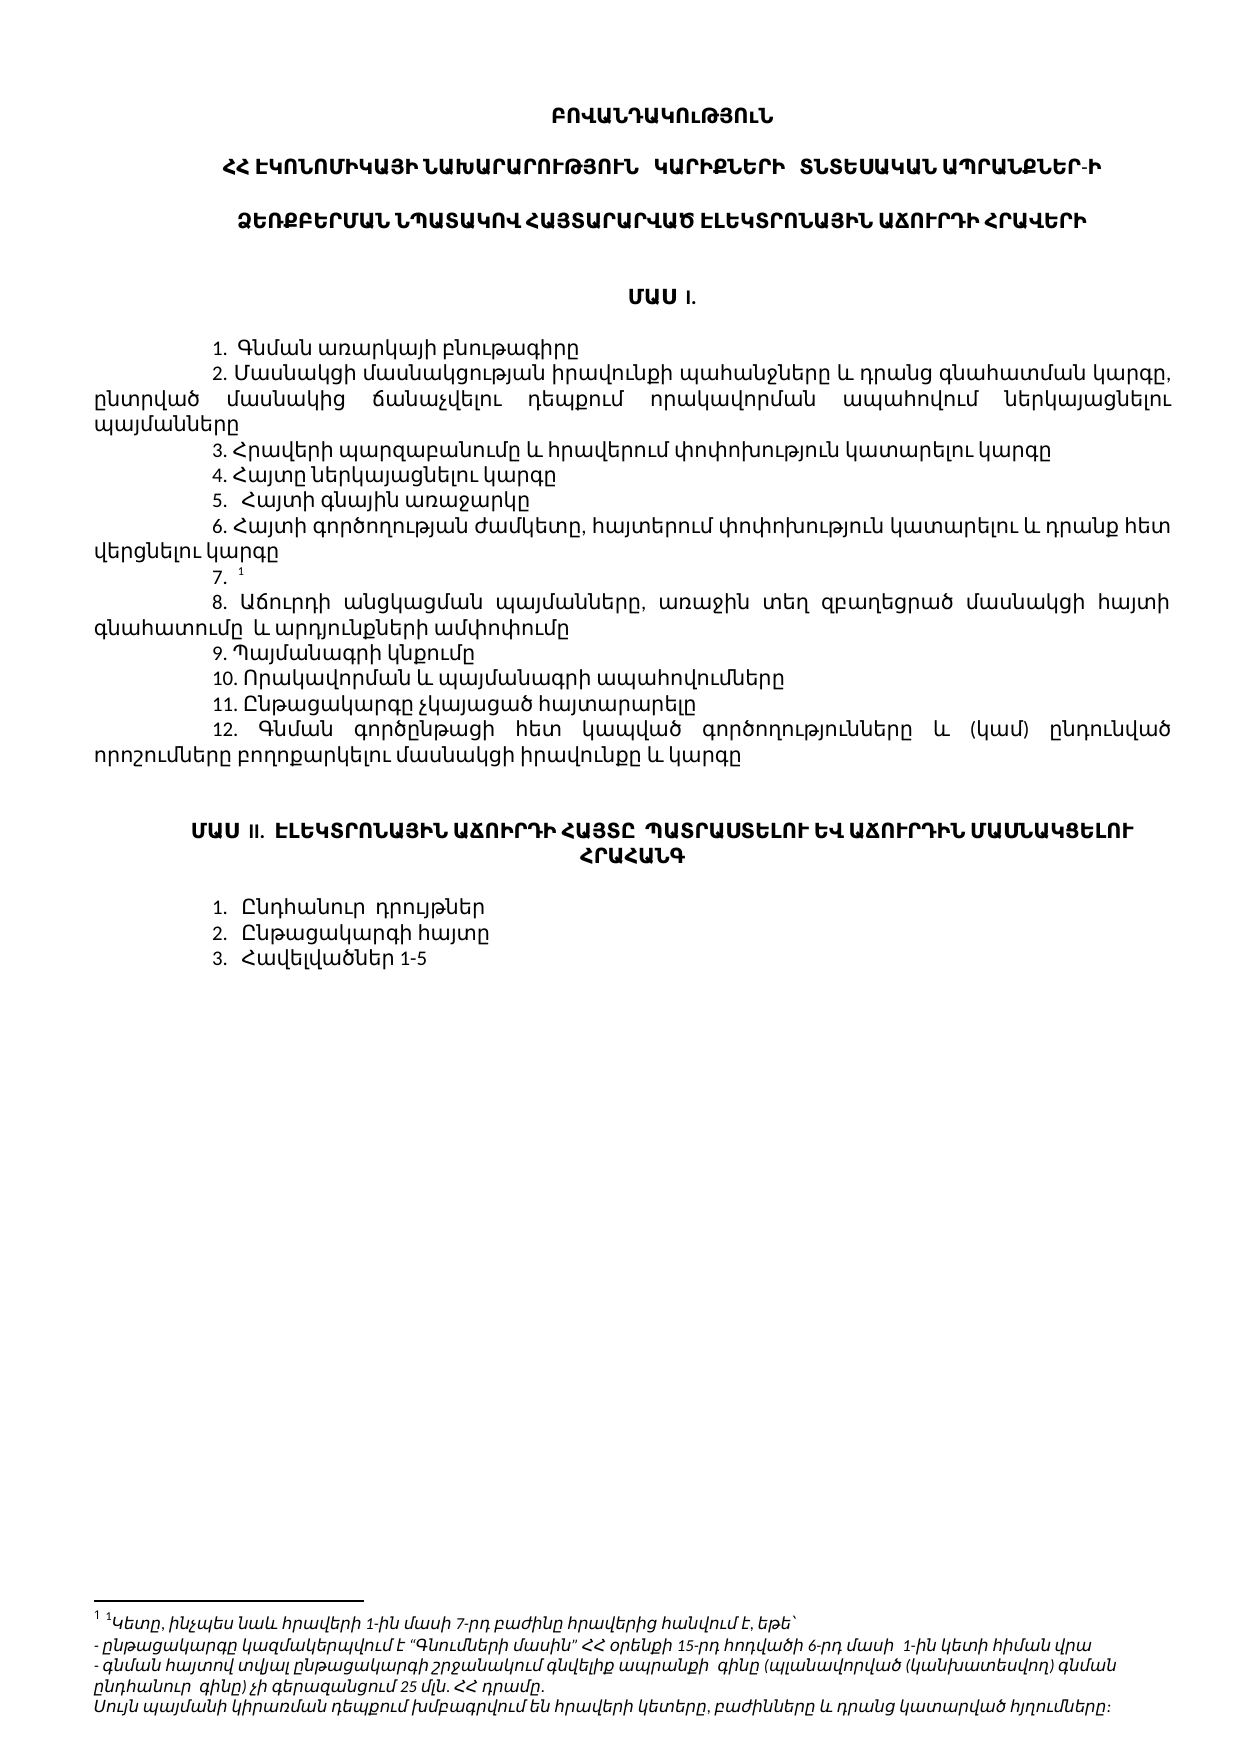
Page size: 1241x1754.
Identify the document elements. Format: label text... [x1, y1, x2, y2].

text ՄԱՍ I. [94, 284, 1171, 310]
text ՄԱՍ II. ԷԼԵԿՏՐՈՆԱՅԻՆ ԱՃՈԻՐԴԻ ՀԱՅՏԸ ՊԱՏՐԱՍՏԵԼՈՒ ԵՎ ԱՃՈՒՐԴԻՆ ՄԱՍՆԱԿՑԵԼՈՒ ՀՐԱՀԱՆԳ [94, 818, 1171, 869]
text 5. Հայտի գնային առաջարկը [94, 488, 1171, 513]
text ՁԵՌՔԲԵՐՄԱՆ ՆՊԱՏԱԿՈՎ ՀԱՅՏԱՐԱՐՎԱԾ ԷԼԵԿՏՐՈՆԱՅԻՆ ԱՃՈՒՐԴԻ ՀՐԱՎԵՐԻ [94, 208, 1171, 233]
text ՀՀ ԷԿՈՆՈՄԻԿԱՅԻ ՆԱԽԱՐԱՐՈՒԹՅՈՒՆ ԿԱՐԻՔՆԵՐԻ ՏՆՏԵՍԱԿԱՆ ԱՊՐԱՆՔՆԵՐ-Ի [94, 154, 1171, 179]
text 2. Ընթացակարգի հայտը [94, 920, 1171, 945]
text 1. Ընդհանուր դրույթներ [94, 894, 1171, 920]
text 1. Գնման առարկայի բնութագիրը [94, 335, 1171, 361]
text 11. Ընթացակարգը չկայացած հայտարարելը [94, 691, 1171, 716]
text 4. Հայտը ներկայացնելու կարգը [94, 462, 1171, 488]
text 7. 1 [94, 564, 1171, 589]
text 3. Հրավերի պարզաբանումը և հրավերում փոփոխություն կատարելու կարգը [94, 437, 1171, 462]
text 2. Մասնակցի մասնակցության իրավունքի պահանջները և դրանց գնահատման կարգը, ընտրված մասնակից ճանաչվելու դեպքում որակավորման ապահովում ներկայացնելու պայմանները [94, 361, 1171, 437]
text 3. Հավելվածներ 1-5 [94, 945, 1171, 971]
text 10. Որակավորման և պայմանագրի ապահովումները [94, 666, 1171, 691]
text 9. Պայմանագրի կնքումը [94, 640, 1171, 666]
text 12. Գնման գործընթացի հետ կապված գործողությունները և (կամ) ընդունված որոշումները բողոքարկելու մասնակցի իրավունքը և կարգը [94, 716, 1171, 767]
text 6. Հայտի գործողության ժամկետը, հայտերում փոփոխություն կատարելու և դրանք հետ վերցնելու կարգը [94, 513, 1171, 564]
text 8. Աճուրդի անցկացման պայմանները, առաջին տեղ զբաղեցրած մասնակցի հայտի գնահատումը և արդյունքների ամփոփումը [94, 589, 1171, 640]
text ԲՈՎԱՆԴԱԿՈւԹՅՈւՆ [94, 103, 1171, 128]
